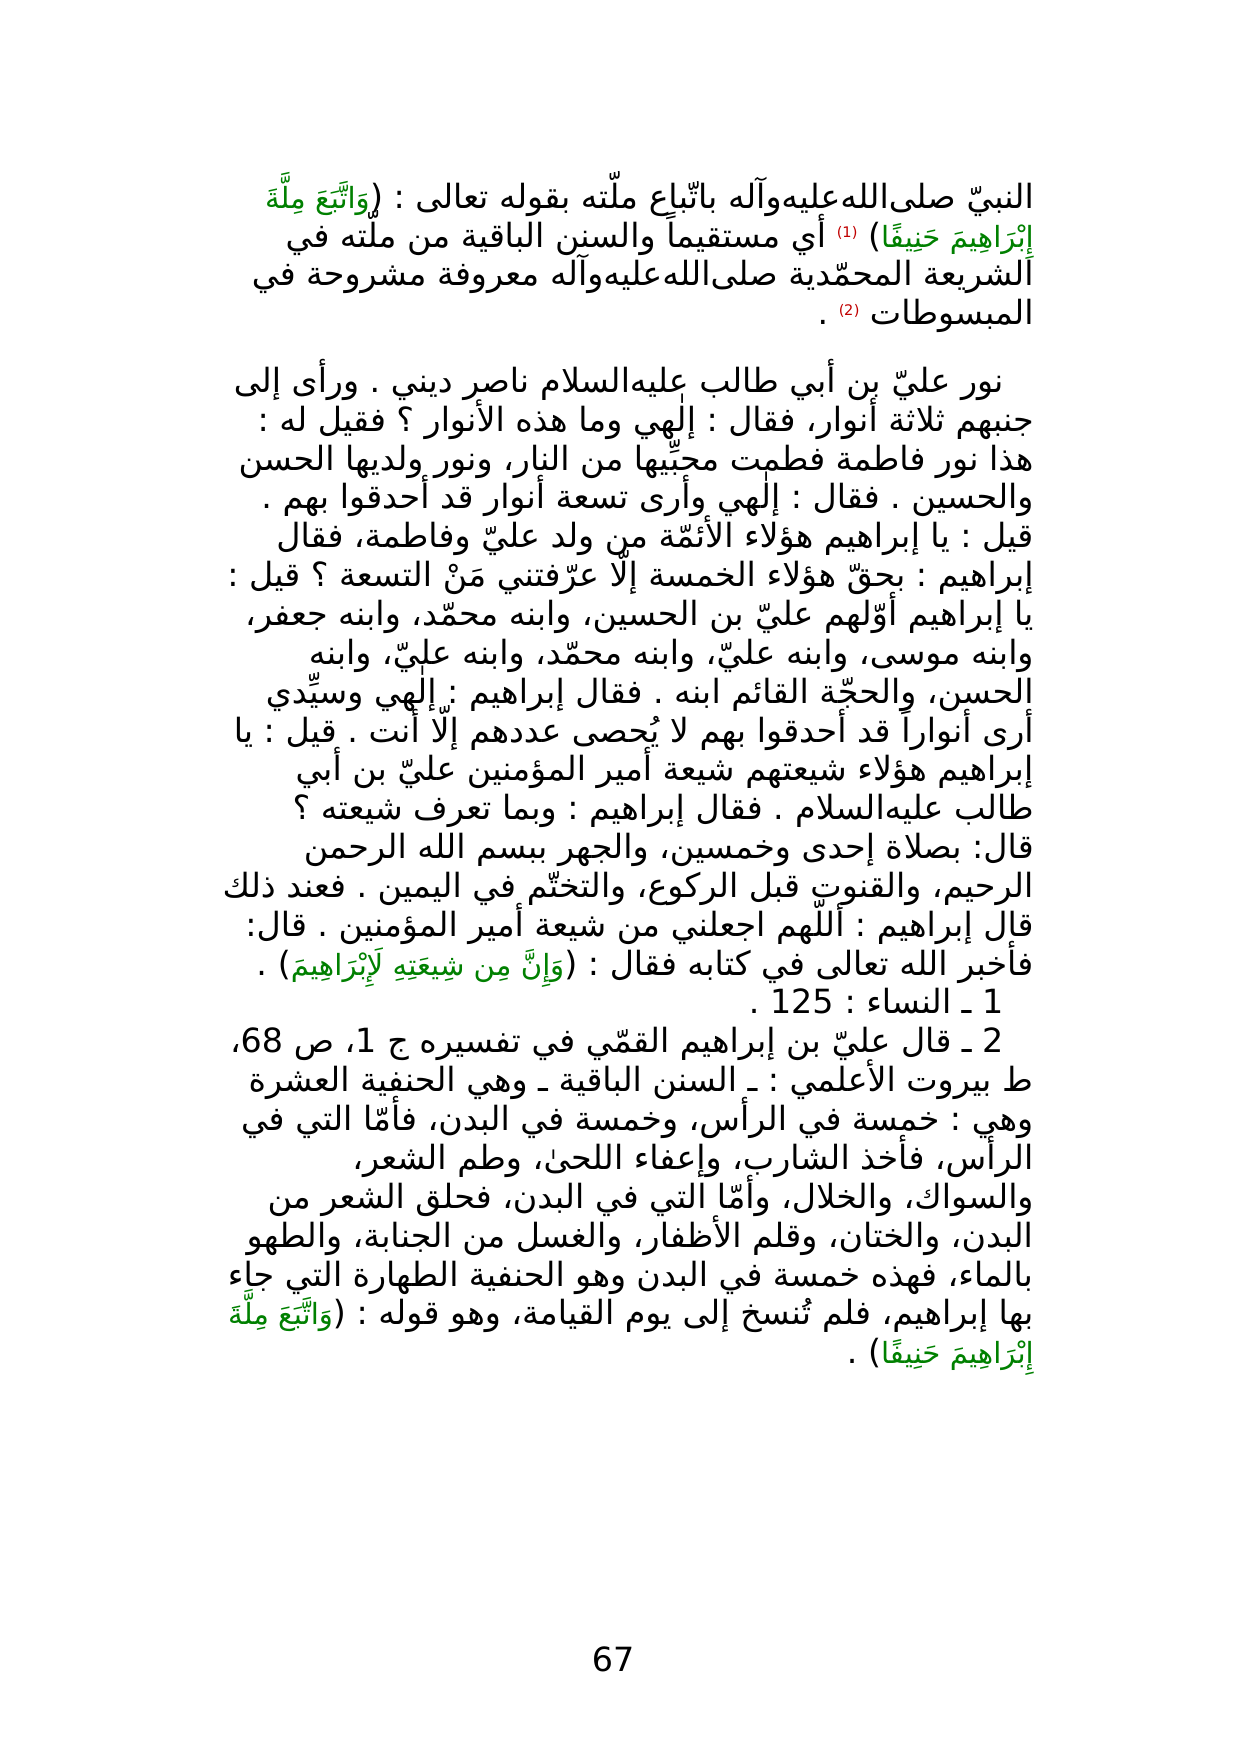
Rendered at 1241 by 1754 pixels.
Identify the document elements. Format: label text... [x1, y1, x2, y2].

text نور عليّ بن أبي طالب عليه‌السلام ناصر ديني . ورأی إلی جنبهم ثلاثة أنوار، فقال : إلٰهي وما هذه الأنوار ؟ فقيل له : هذا نور فاطمة فطمت محبِّيها من النار، ونور ولديها الحسن والحسين . فقال : إلٰهي وأری تسعة أنوار قد أحدقوا بهم . قيل : يا إبراهيم هؤلاء الأئمّة من ولد عليّ وفاطمة، فقال إبراهيم : بحقّ هؤلاء الخمسة إلّا عرّفتني مَنْ التسعة ؟ قيل : يا إبراهيم أوّلهم عليّ بن الحسين، وابنه محمّد، وابنه جعفر، وابنه موسی، وابنه عليّ، وابنه محمّد، وابنه عليّ، وابنه الحسن، والحجّة القائم ابنه . فقال إبراهيم : إلٰهي وسيِّدي أری أنواراً قد أحدقوا بهم لا يُحصی عددهم إلّا أنت . قيل : يا إبراهيم هؤلاء شيعتهم شيعة أمير المؤمنين عليّ بن أبي طالب عليه‌السلام . فقال إبراهيم : وبما تعرف شيعته ؟ قال: بصلاة إحدی وخمسين، والجهر ببسم الله الرحمن الرحيم، والقنوت قبل الركوع، والتختّم في اليمين . فعند ذلك قال إبراهيم : أللّهم اجعلني من شيعة أمير المؤمنين . قال: فأخبر الله تعالی في كتابه فقال : (وَإِنَّ مِن شِيعَتِهِ لَإِبْرَاهِيمَ) . [222, 361, 1033, 983]
text النبيّ صلى‌الله‌عليه‌وآله باتّباع ملّته بقوله تعالی : (وَاتَّبَعَ مِلَّةَ إِبْرَاهِيمَ حَنِيفًا) (1) أي مستقيماً والسنن الباقية من ملّته في الشريعة المحمّدية صلى‌الله‌عليه‌وآله معروفة مشروحة في المبسوطات (2) . [222, 177, 1033, 333]
text 1 ـ النساء : 125 . [222, 983, 1033, 1022]
text 2 ـ قال عليّ بن إبراهيم القمّي في تفسيره ج 1، ص 68، ط بيروت الأعلمي : ـ السنن الباقية ـ وهي الحنفية العشرة وهي : خمسة في الرأس، وخمسة في البدن، فأمّا التي في الرأس، فأخذ الشارب، وإعفاء اللحیٰ، وطم الشعر، والسواك، والخلال، وأمّا التي في البدن، فحلق الشعر من البدن، والختان، وقلم الأظفار، والغسل من الجنابة، والطهو بالماء، فهذه خمسة في البدن وهو الحنفية الطهارة التي جاء بها إبراهيم، فلم تُنسخ إلی يوم القيامة، وهو قوله : (وَاتَّبَعَ مِلَّةَ إِبْرَاهِيمَ حَنِيفًا) . [222, 1022, 1033, 1372]
